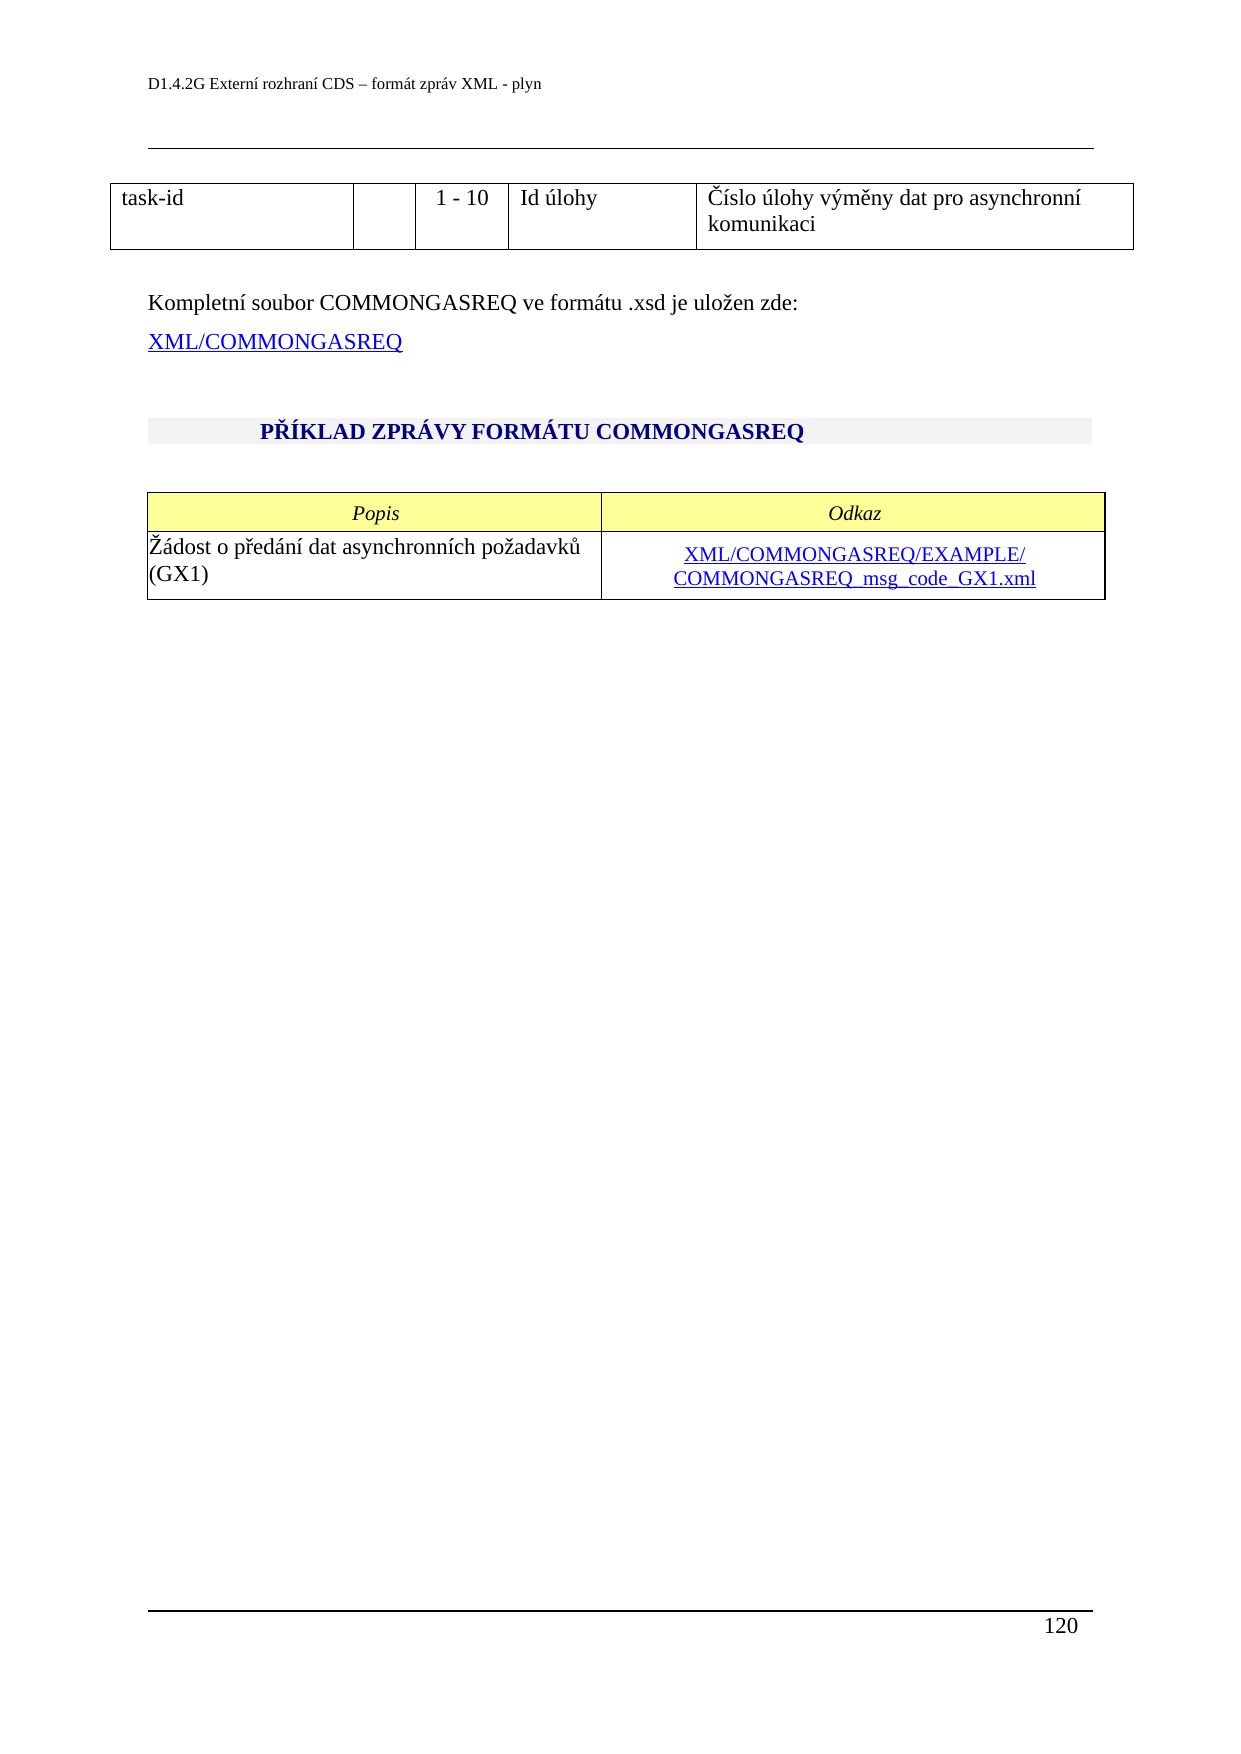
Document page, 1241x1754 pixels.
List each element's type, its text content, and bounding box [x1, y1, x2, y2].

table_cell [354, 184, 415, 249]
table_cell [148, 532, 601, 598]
text XML/COMMONGASREQ [148, 328, 1092, 354]
subtitle Příklad zprávy formátu COMMONGASREQ [148, 418, 1092, 444]
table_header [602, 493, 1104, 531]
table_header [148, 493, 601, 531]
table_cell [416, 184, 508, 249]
text Kompletní soubor COMMONGASREQ ve formátu .xsd je uložen zde: [148, 289, 1092, 315]
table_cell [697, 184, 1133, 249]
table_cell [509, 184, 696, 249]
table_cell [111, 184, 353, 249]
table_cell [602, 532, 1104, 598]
